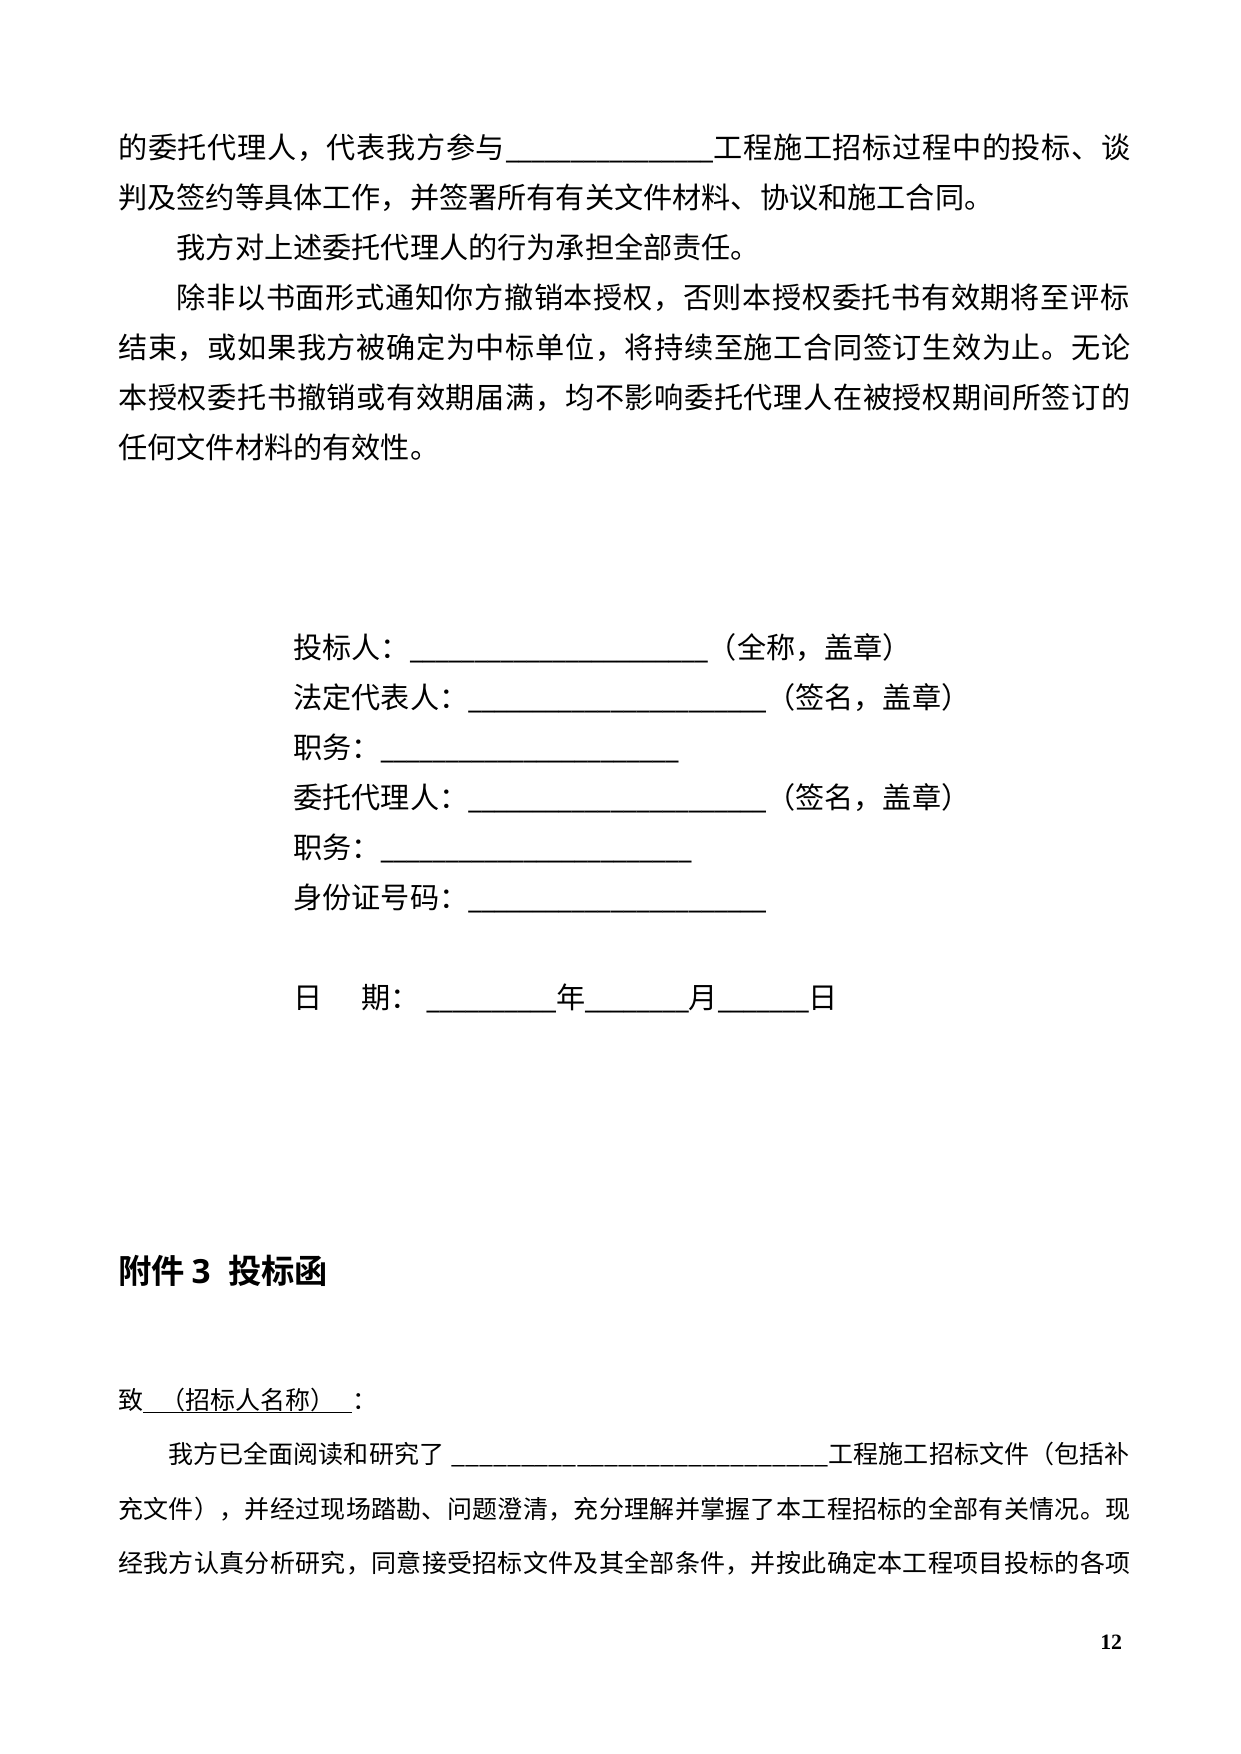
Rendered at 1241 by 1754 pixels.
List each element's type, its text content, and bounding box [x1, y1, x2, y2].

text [118, 1435, 1131, 1580]
text 投标人：_______________________（全称，盖章） [118, 618, 1131, 668]
text 致 （招标人名称） ： [118, 1381, 1122, 1417]
text 我方对上述委托代理人的行为承担全部责任。 [118, 218, 1131, 268]
text 职务：_______________________ [118, 718, 1131, 768]
text 委托代理人：_______________________（签名，盖章） [118, 768, 1131, 818]
text 法定代表人：_______________________（签名，盖章） [118, 668, 1131, 718]
text 日 期： __________年________月_______日 [118, 968, 1131, 1018]
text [118, 118, 1131, 218]
text 身份证号码：_______________________ [118, 868, 1131, 918]
text 职务：________________________ [118, 818, 1131, 868]
text 附件3 投标函 [118, 1243, 1131, 1293]
text 除非以书面形式通知你方撤销本授权，否则本授权委托书有效期将至评标结束，或如果我方被确定为中标单位，将持续至施工合同签订生效为止。无论本授权委托书撤销或有效期届满，均不影响委托代理人在被授权期间所签订的任何文件材料的有效性。 [118, 268, 1131, 468]
